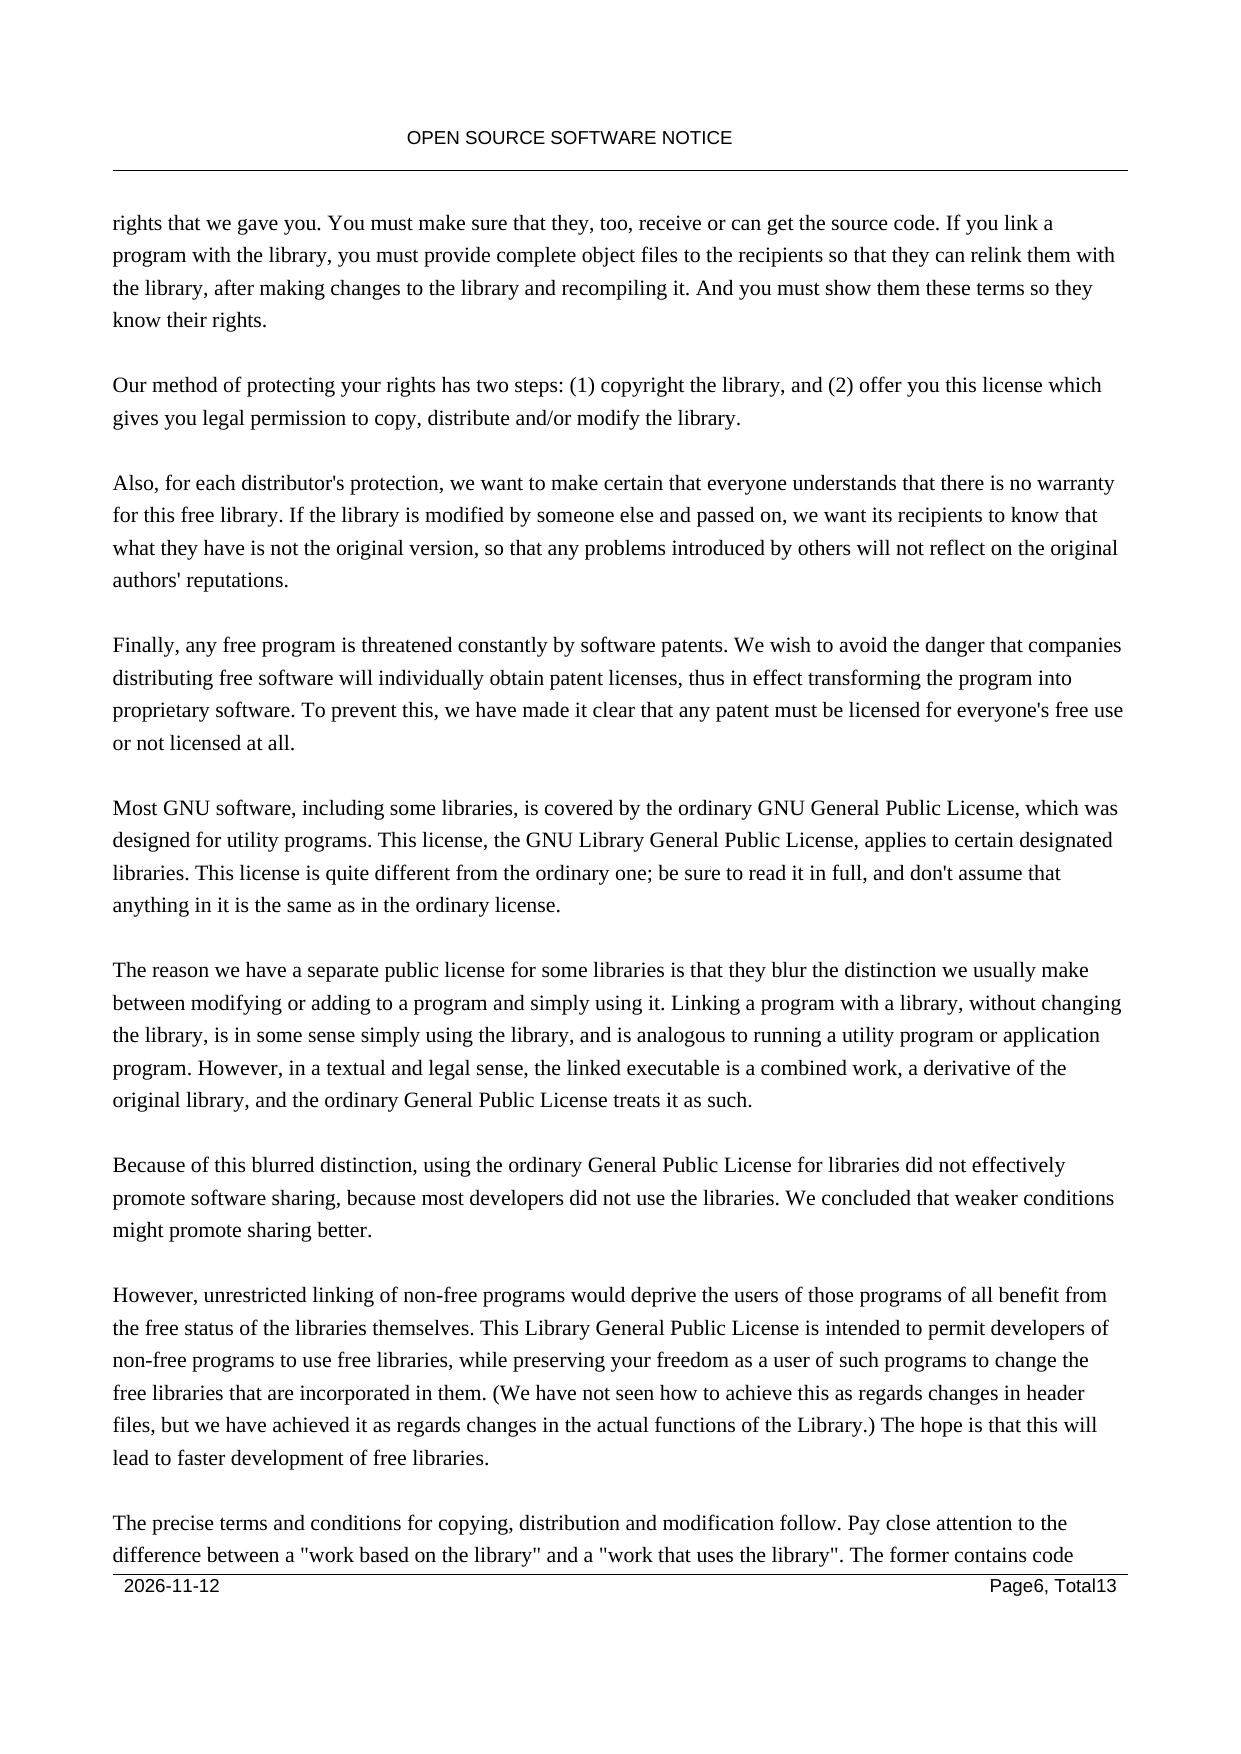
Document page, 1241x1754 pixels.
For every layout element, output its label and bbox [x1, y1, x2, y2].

text [112, 206, 1128, 1571]
